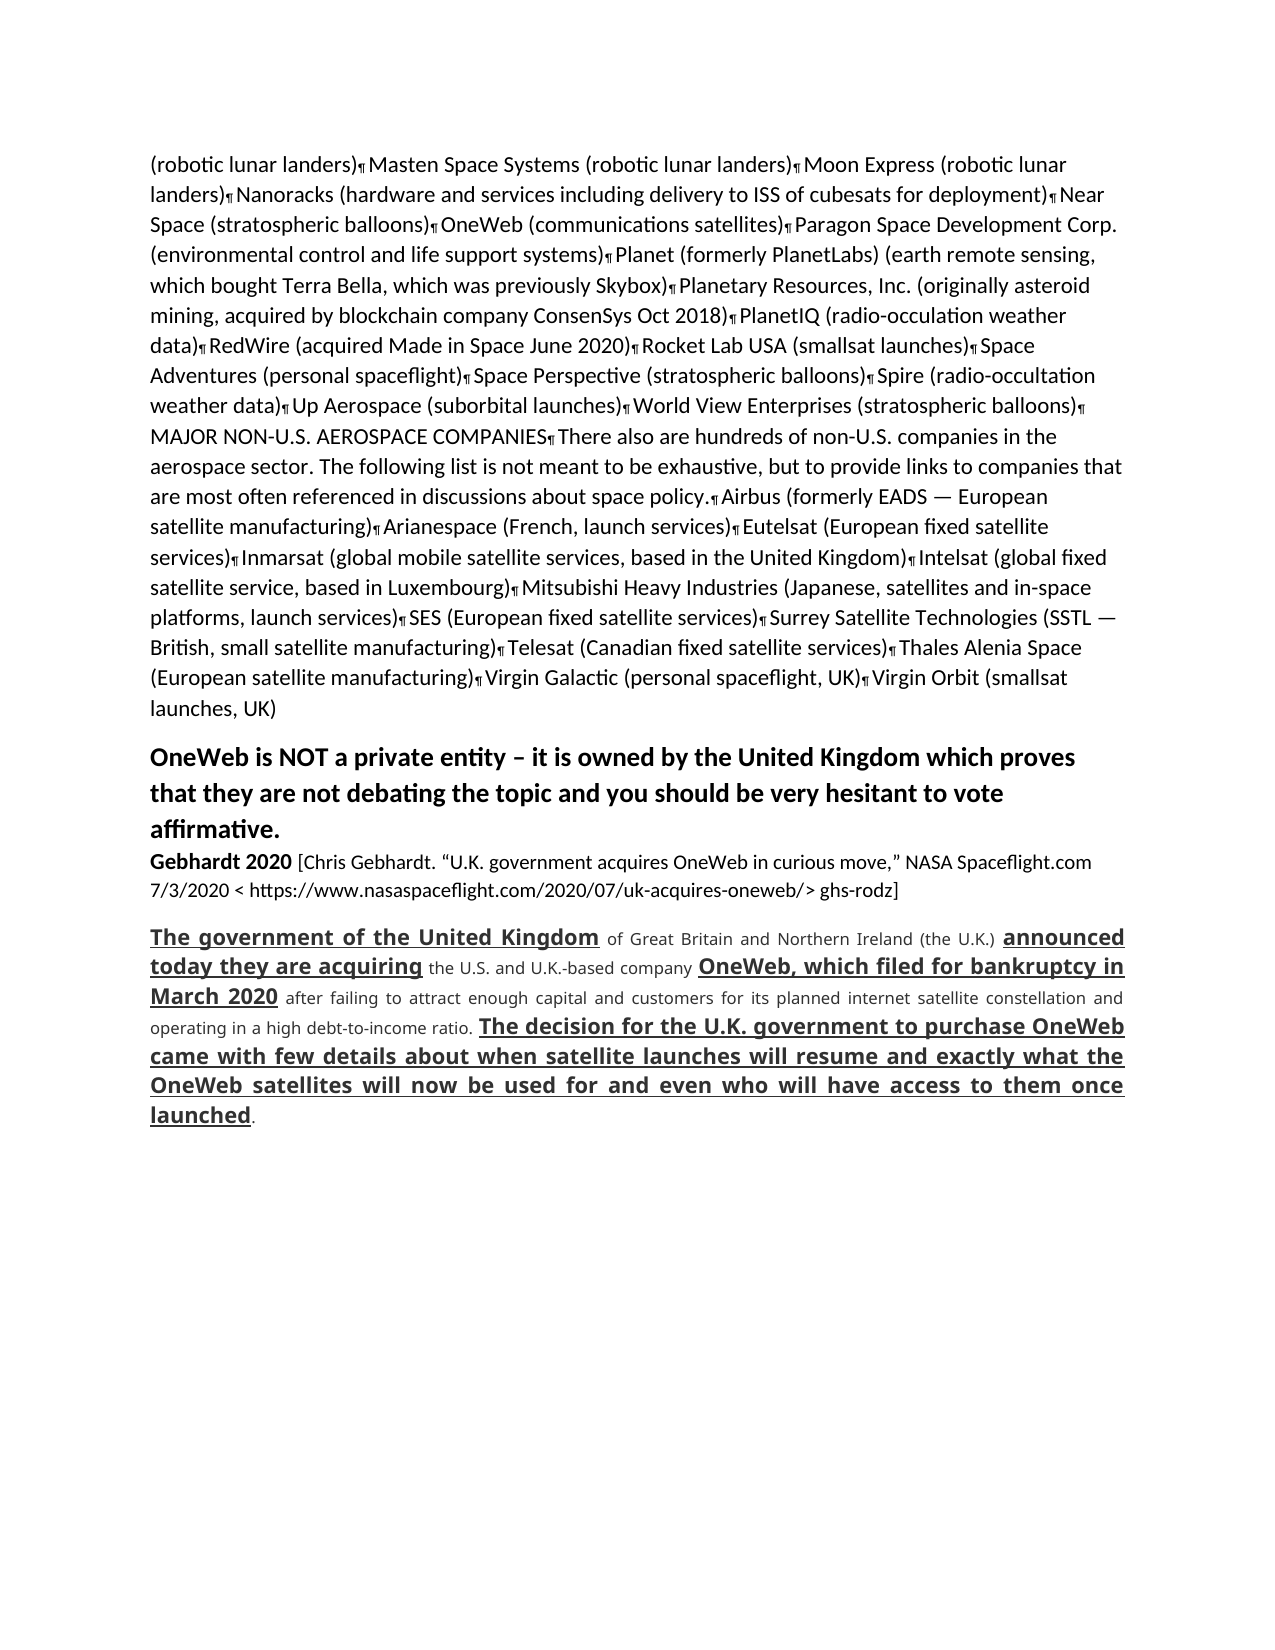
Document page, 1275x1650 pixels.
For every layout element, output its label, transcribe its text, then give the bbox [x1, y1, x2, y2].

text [150, 150, 1125, 722]
subtitle OneWeb is NOT a private entity – it is owned by the United Kingdom which proves that they are not debating the topic and you should be very hesitant to vote affirmative. [150, 741, 1125, 845]
text The government of the United Kingdom of Great Britain and Northern Ireland (the U.K.) announced today they are acquiring the U.S. and U.K.-based company OneWeb, which filed for bankruptcy in March 2020 after failing to attract enough capital and customers for its planned internet satellite constellation and operating in a high debt-to-income ratio. The decision for the U.K. government to purchase OneWeb came with few details about when satellite launches will resume and exactly what the OneWeb satellites will now be used for and even who will have access to them once launched. [150, 922, 1125, 1066]
text Gebhardt 2020 [Chris Gebhardt. “U.K. government acquires OneWeb in curious move,” NASA Spaceflight.com 7/3/2020 < https://www.nasaspaceflight.com/2020/07/uk-acquires-oneweb/> ghs-rodz] [150, 847, 1125, 903]
